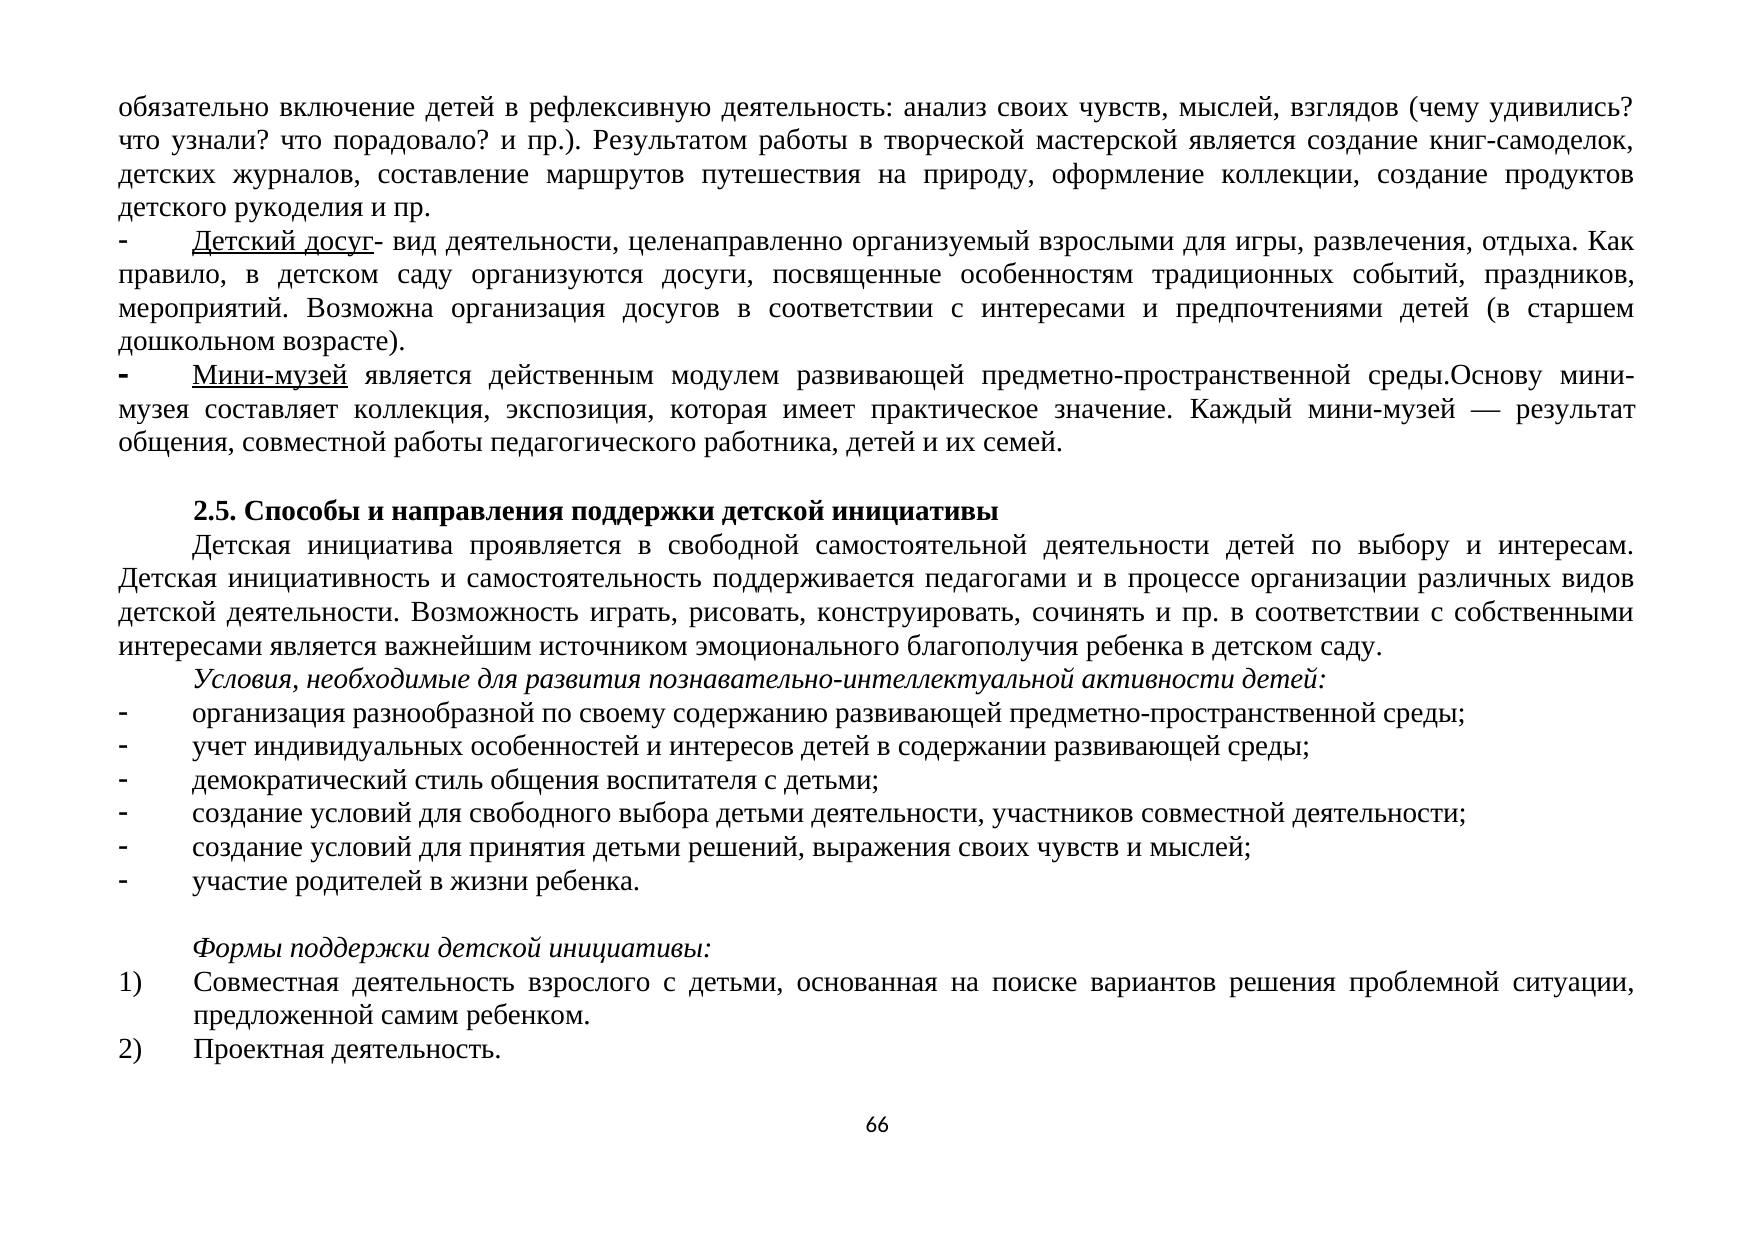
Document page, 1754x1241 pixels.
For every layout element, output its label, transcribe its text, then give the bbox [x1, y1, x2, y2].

list Детский досуг- вид деятельности, целенаправленно организуемый взрослыми для игры, развлечения, отдыха. Как правило, в детском саду организуются досуги, посвященные особенностям традиционных событий, праздников, мероприятий. Возможна организация досугов в соответствии с интересами и предпочтениями детей (в старшем дошкольном возрасте). [118, 223, 1636, 357]
list участие родителей в жизни ребенка. [118, 863, 1636, 897]
list учет индивидуальных особенностей и интересов детей в содержании развивающей среды; [118, 728, 1636, 762]
list Мини-музей является действенным модулем развивающей предметно-пространственной среды.Основу мини-музея составляет коллекция, экспозиция, которая имеет практическое значение. Каждый мини-музей — результат общения, совместной работы педагогического работника, детей и их семей. [118, 357, 1636, 458]
list Проектная деятельность. [118, 1031, 1636, 1064]
list демократический стиль общения воспитателя с детьми; [118, 762, 1636, 796]
text Детская инициатива проявляется в свободной самостоятельной деятельности детей по выбору и интересам. Детская инициативность и самостоятельность поддерживается педагогами и в процессе организации различных видов детской деятельности. Возможность играть, рисовать, конструировать, сочинять и пр. в соответствии с собственными интересами является важнейшим источником эмоционального благополучия ребенка в детском саду. [118, 527, 1636, 661]
list организация разнообразной по своему содержанию развивающей предметно-пространственной среды; [118, 695, 1636, 728]
list 2.5. Способы и направления поддержки детской инициативы [193, 493, 1636, 527]
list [118, 89, 1636, 223]
list создание условий для принятия детьми решений, выражения своих чувств и мыслей; [118, 829, 1636, 863]
list Совместная деятельность взрослого с детьми, основанная на поиске вариантов решения проблемной ситуации, предложенной самим ребенком. [118, 964, 1636, 1031]
list создание условий для свободного выбора детьми деятельности, участников совместной деятельности; [118, 796, 1636, 829]
text Формы поддержки детской инициативы: [118, 930, 1636, 964]
text Условия, необходимые для развития познавательно-интеллектуальной активности детей: [118, 661, 1636, 695]
